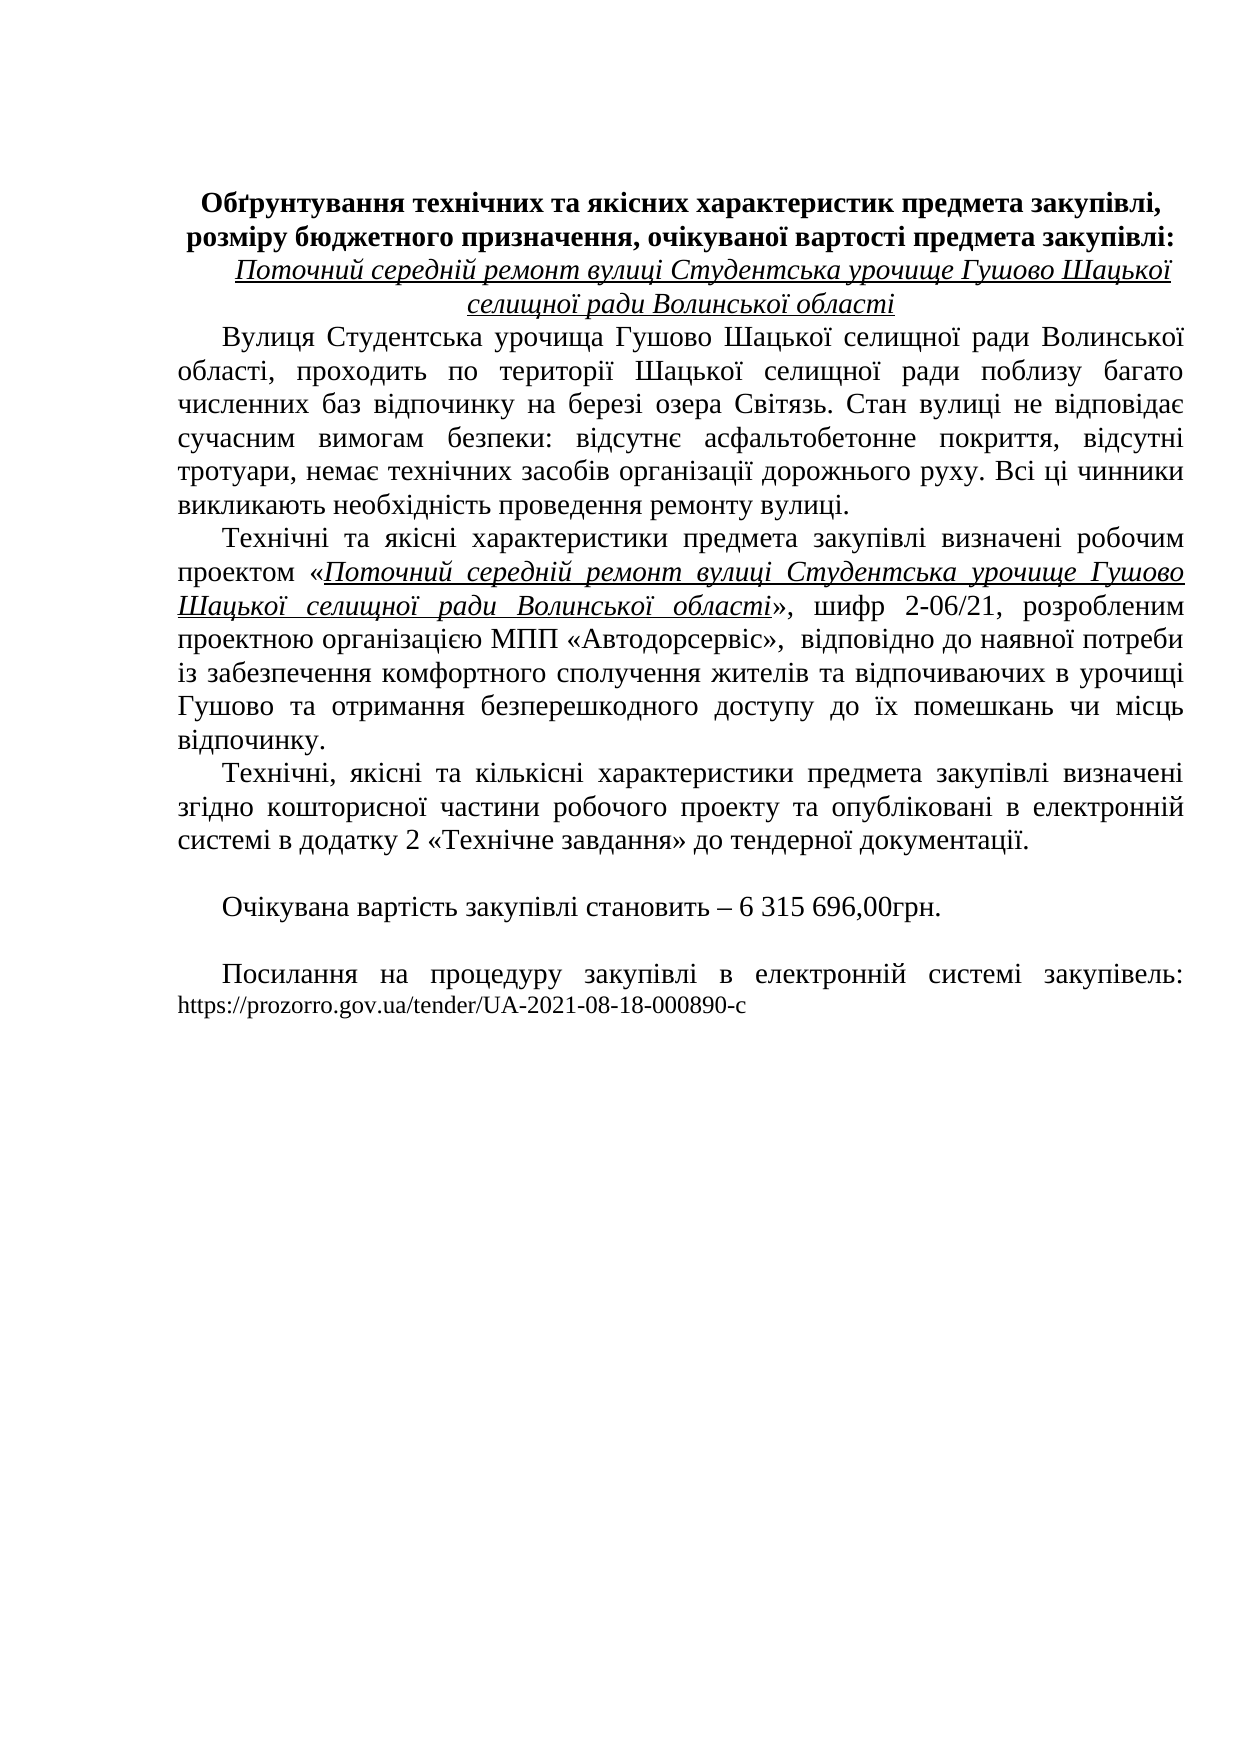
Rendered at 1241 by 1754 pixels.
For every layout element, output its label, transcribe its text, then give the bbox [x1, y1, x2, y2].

table_header Обґрунтування технічних та якісних характеристик предмета закупівлі, розміру бюджетного призначення, очікуваної вартості предмета закупівлі: Поточний середній ремонт вулиці Студентська урочище Гушово Шацької селищної ради Волинської області Вулиця Студентська урочища Гушово Шацької селищної ради Волинської області, проходить по території Шацької селищної ради поблизу багато численних баз відпочинку на березі озера Світязь. Стан вулиці не відповідає сучасним вимогам безпеки: відсутнє асфальтобетонне покриття, відсутні тротуари, немає технічних засобів організації дорожнього руху. Всі ці чинники викликають необхідність проведення ремонту вулиці. Технічні та якісні характеристики предмета закупівлі визначені робочим проектом «Поточний середній ремонт вулиці Студентська урочище Гушово Шацької селищної ради Волинської області», шифр 2-06/21, розробленим проектною організацією МПП «Автодорсервіс», відповідно до наявної потреби із забезпечення комфортного сполучення жителів та відпочиваючих в урочищі Гушово та отримання безперешкодного доступу до їх помешкань чи місць відпочинку. Технічні, якісні та кількісні характеристики предмета закупівлі визначені згідно кошторисної частини робочого проекту та опубліковані в електронній системі в додатку 2 «Технічне завдання» до тендерної документації. Очікувана вартість закупівлі становить – 6 315 696,00грн. Посилання на процедуру закупівлі в електронній системі закупівель: https://prozorro.gov.ua/tender/UA-2021-08-18-000890-c [166, 152, 1196, 1140]
